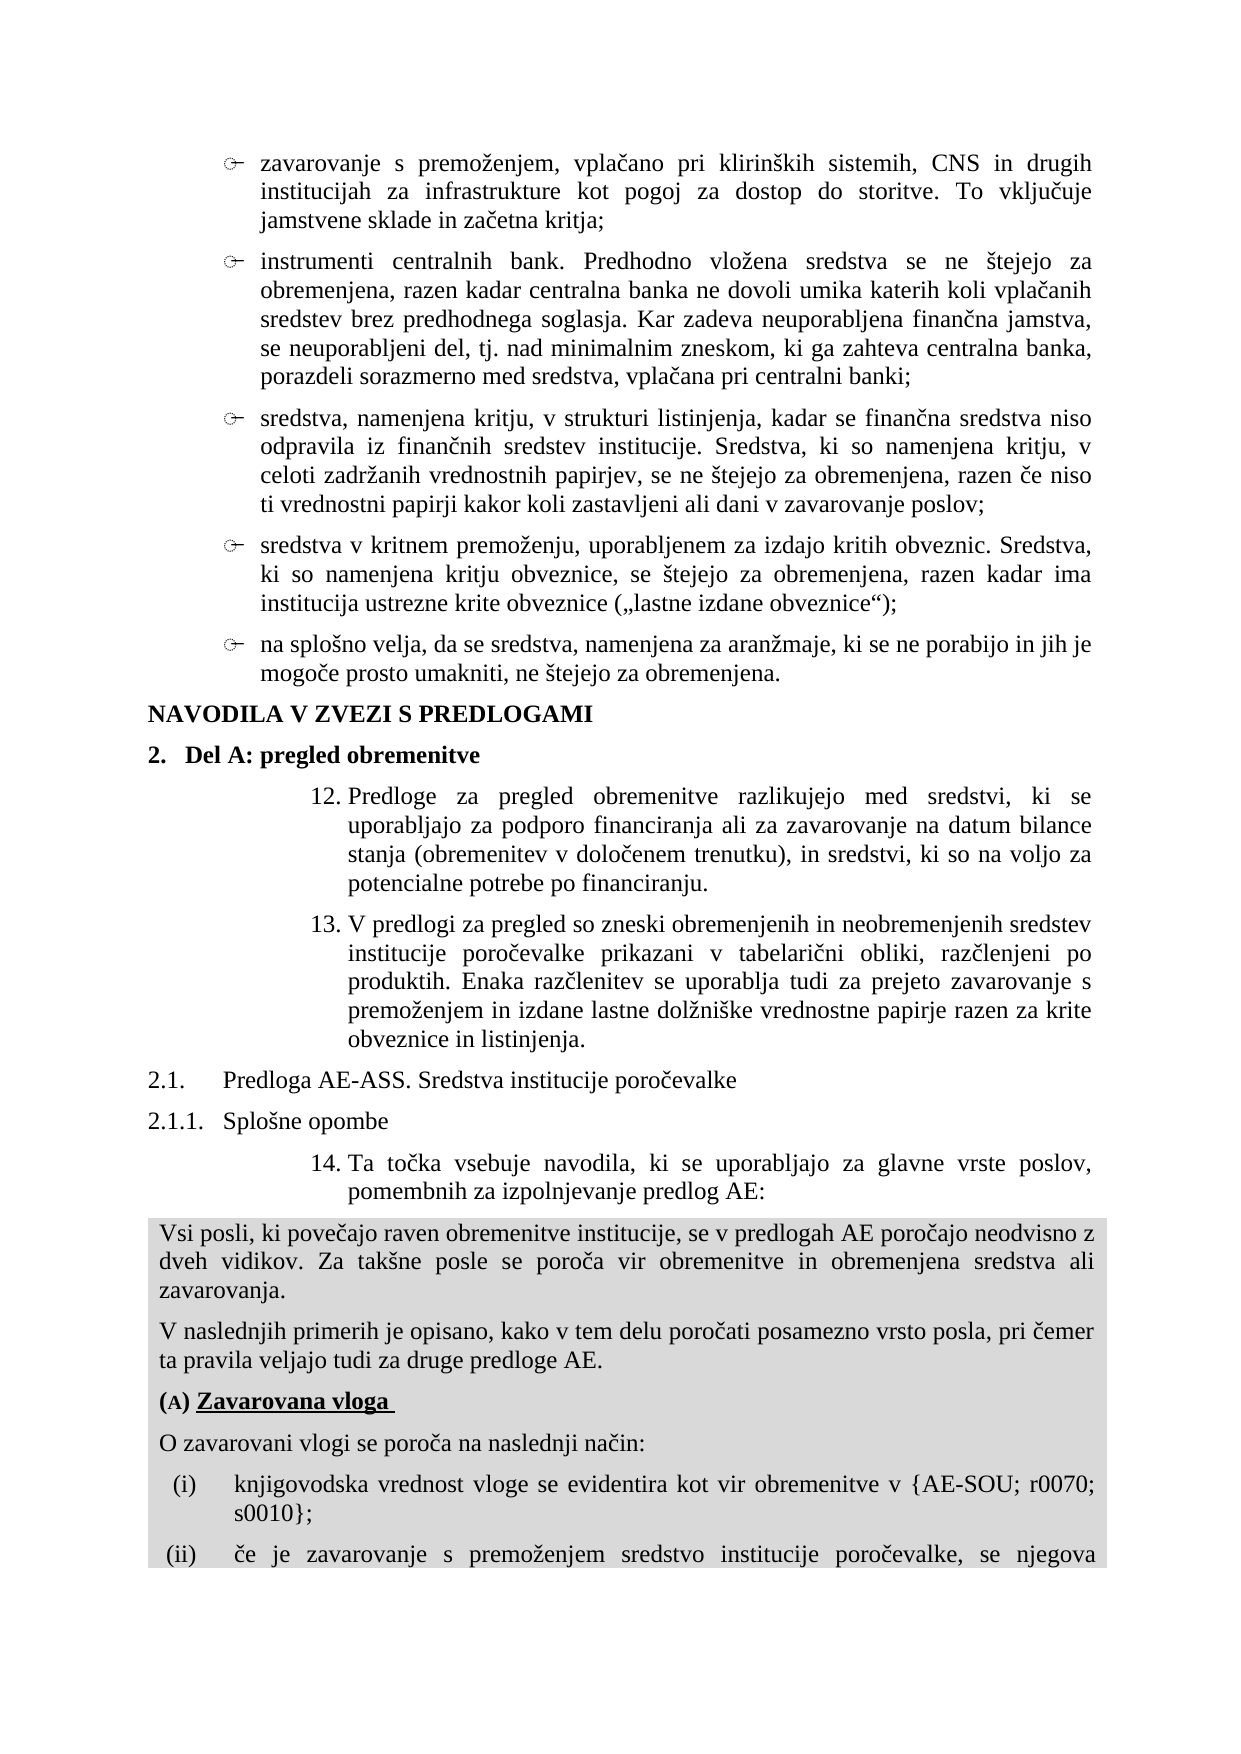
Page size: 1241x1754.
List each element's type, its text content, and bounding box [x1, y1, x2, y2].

text Ta točka vsebuje navodila, ki se uporabljajo za glavne vrste poslov, pomembnih za izpolnjevanje predlog AE: [310, 1148, 1093, 1205]
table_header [148, 1218, 1107, 1568]
subtitle NAVODILA V ZVEZI S PREDLOGAMI [148, 699, 1093, 728]
list Predloga AE-ASS. Sredstva institucije poročevalke [148, 1065, 1093, 1094]
text Predloge za pregled obremenitve razlikujejo med sredstvi, ki se uporabljajo za podporo financiranja ali za zavarovanje na datum bilance stanja (obremenitev v določenem trenutku), in sredstvi, ki so na voljo za potencialne potrebe po financiranju. [310, 781, 1093, 896]
list sredstva, namenjena kritju, v strukturi listinjenja, kadar se finančna sredstva niso odpravila iz finančnih sredstev institucije. Sredstva, ki so namenjena kritju, v celoti zadržanih vrednostnih papirjev, se ne štejejo za obremenjena, razen če niso ti vrednostni papirji kakor koli zastavljeni ali dani v zavarovanje poslov; [223, 403, 1093, 518]
list Splošne opombe [148, 1106, 1093, 1135]
text V predlogi za pregled so zneski obremenjenih in neobremenjenih sredstev institucije poročevalke prikazani v tabelarični obliki, razčlenjeni po produktih. Enaka razčlenitev se uporablja tudi za prejeto zavarovanje s premoženjem in izdane lastne dolžniške vrednostne papirje razen za krite obveznice in listinjenja. [310, 909, 1093, 1053]
list instrumenti centralnih bank. Predhodno vložena sredstva se ne štejejo za obremenjena, razen kadar centralna banka ne dovoli umika katerih koli vplačanih sredstev brez predhodnega soglasja. Kar zadeva neuporabljena finančna jamstva, se neuporabljeni del, tj. nad minimalnim zneskom, ki ga zahteva centralna banka, porazdeli sorazmerno med sredstva, vplačana pri centralni banki; [223, 246, 1093, 390]
list zavarovanje s premoženjem, vplačano pri klirinških sistemih, CNS in drugih institucijah za infrastrukture kot pogoj za dostop do storitve. To vključuje jamstvene sklade in začetna kritja; [223, 148, 1093, 234]
list na splošno velja, da se sredstva, namenjena za aranžmaje, ki se ne porabijo in jih je mogoče prosto umakniti, ne štejejo za obremenjena. [223, 629, 1093, 686]
list sredstva v kritnem premoženju, uporabljenem za izdajo kritih obveznic. Sredstva, ki so namenjena kritju obveznice, se štejejo za obremenjena, razen kadar ima institucija ustrezne krite obveznice („lastne izdane obveznice“); [223, 530, 1093, 616]
list Del A: pregled obremenitve [148, 740, 1093, 769]
